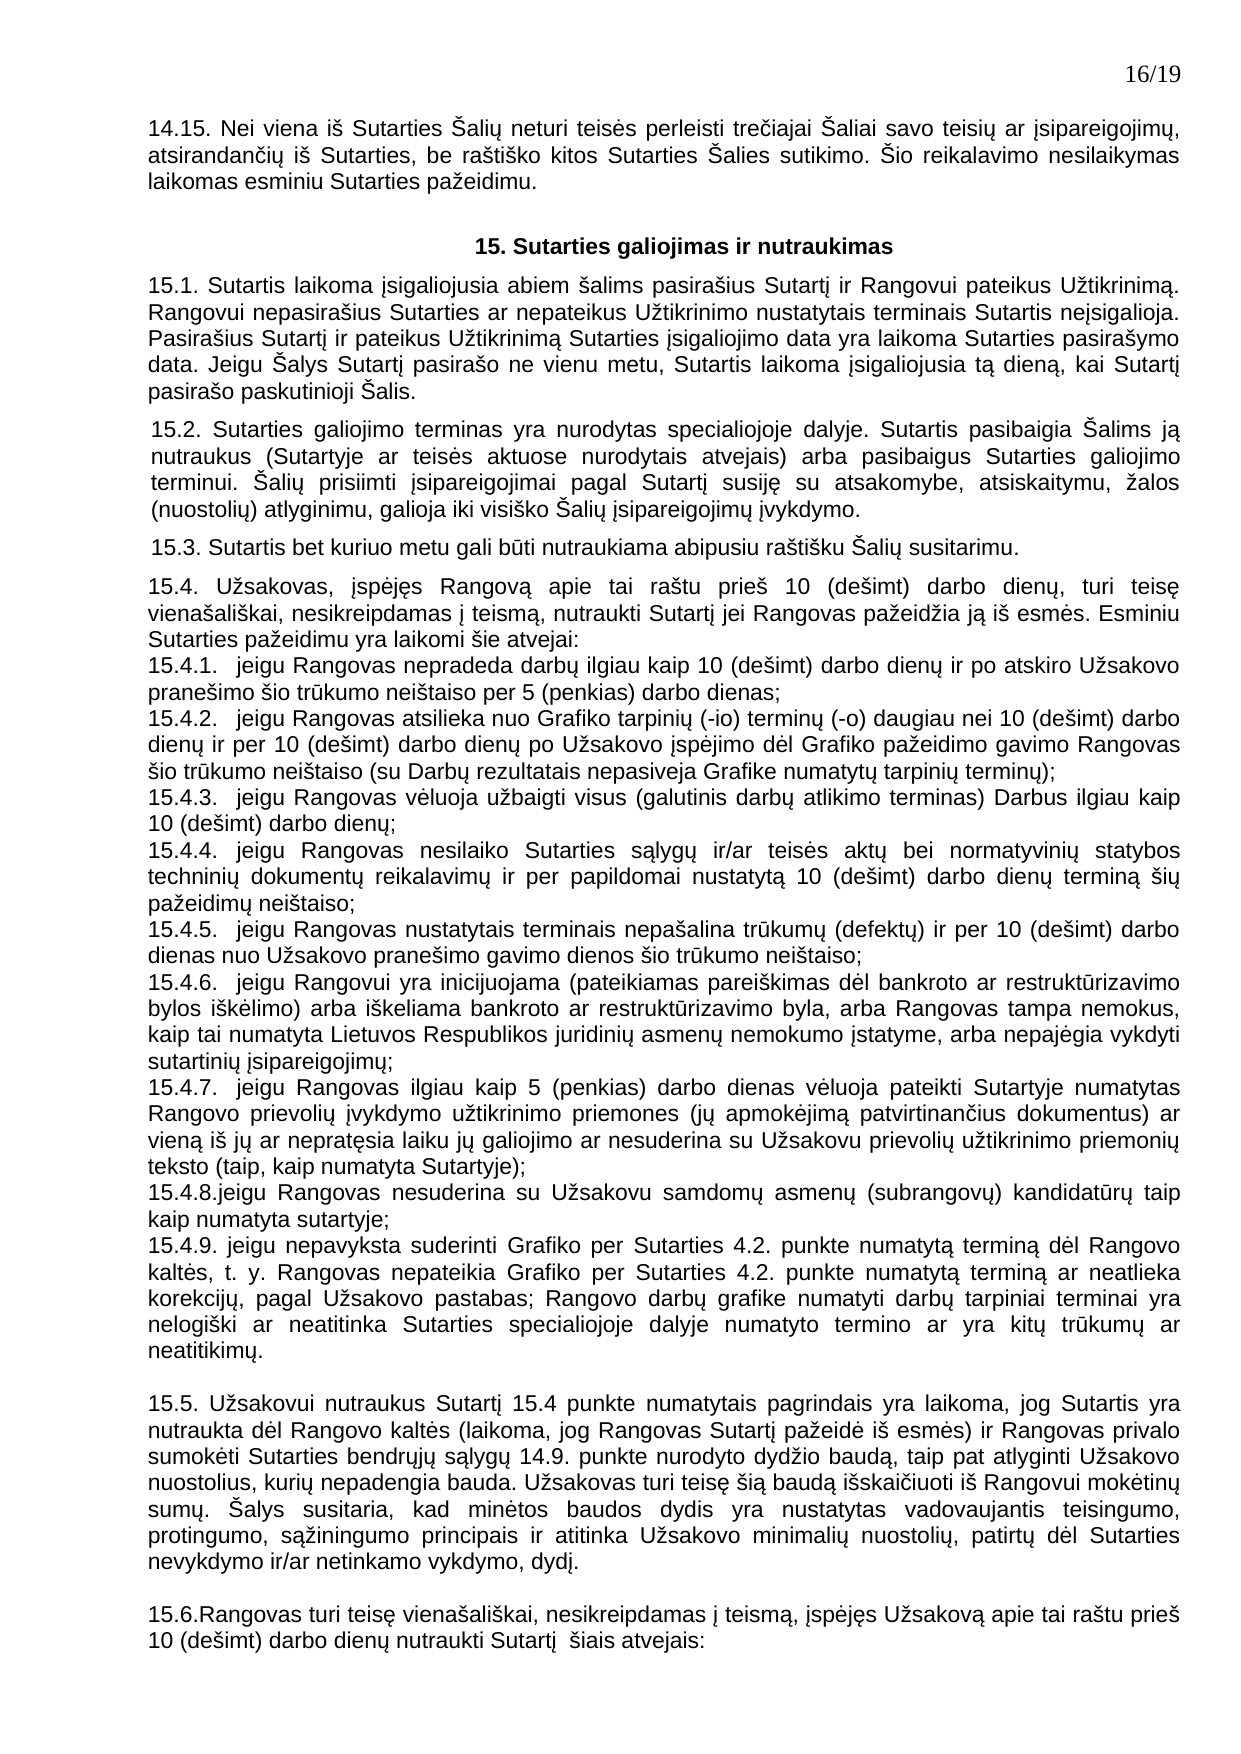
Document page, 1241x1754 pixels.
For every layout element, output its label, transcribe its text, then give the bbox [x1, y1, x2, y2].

text 15.5. Užsakovui nutraukus Sutartį 15.4 punkte numatytais pagrindais yra laikoma, jog Sutartis yra nutraukta dėl Rangovo kaltės (laikoma, jog Rangovas Sutartį pažeidė iš esmės) ir Rangovas privalo sumokėti Sutarties bendrųjų sąlygų 14.9. punkte nurodyto dydžio baudą, taip pat atlyginti Užsakovo nuostolius, kurių nepadengia bauda. Užsakovas turi teisę šią baudą išskaičiuoti iš Rangovui mokėtinų sumų. Šalys susitaria, kad minėtos baudos dydis yra nustatytas vadovaujantis teisingumo, protingumo, sąžiningumo principais ir atitinka Užsakovo minimalių nuostolių, patirtų dėl Sutarties nevykdymo ir/ar netinkamo vykdymo, dydį. [148, 1390, 1181, 1575]
list 14.15. Nei viena iš Sutarties Šalių neturi teisės perleisti trečiajai Šaliai savo teisių ar įsipareigojimų, atsirandančių iš Sutarties, be raštiško kitos Sutarties Šalies sutikimo. Šio reikalavimo nesilaikymas laikomas esminiu Sutarties pažeidimu. [148, 115, 1181, 194]
list 15.4.9. jeigu nepavyksta suderinti Grafiko per Sutarties 4.2. punkte numatytą terminą dėl Rangovo kaltės, t. y. Rangovas nepateikia Grafiko per Sutarties 4.2. punkte numatytą terminą ar neatlieka korekcijų, pagal Užsakovo pastabas; Rangovo darbų grafike numatyti darbų tarpiniai terminai yra nelogiški ar neatitinka Sutarties specialiojoje dalyje numatyto termino ar yra kitų trūkumų ar neatitikimų. [148, 1232, 1181, 1364]
subtitle jeigu Rangovas nepradeda darbų ilgiau kaip 10 (dešimt) darbo dienų ir po atskiro Užsakovo pranešimo šio trūkumo neištaiso per 5 (penkias) darbo dienas; [148, 652, 1181, 705]
subtitle jeigu Rangovui yra inicijuojama (pateikiamas pareiškimas dėl bankroto ar restruktūrizavimo bylos iškėlimo) arba iškeliama bankroto ar restruktūrizavimo byla, arba Rangovas tampa nemokus, kaip tai numatyta Lietuvos Respublikos juridinių asmenų nemokumo įstatyme, arba nepajėgia vykdyti sutartinių įsipareigojimų; [148, 968, 1181, 1074]
text 15.4. Užsakovas, įspėjęs Rangovą apie tai raštu prieš 10 (dešimt) darbo dienų, turi teisę vienašališkai, nesikreipdamas į teismą, nutraukti Sutartį jei Rangovas pažeidžia ją iš esmės. Esminiu Sutarties pažeidimu yra laikomi šie atvejai: [148, 573, 1181, 652]
subtitle jeigu Rangovas ilgiau kaip 5 (penkias) darbo dienas vėluoja pateikti Sutartyje numatytas Rangovo prievolių įvykdymo užtikrinimo priemones (jų apmokėjimą patvirtinančius dokumentus) ar vieną iš jų ar nepratęsia laiku jų galiojimo ar nesuderina su Užsakovu prievolių užtikrinimo priemonių teksto (taip, kaip numatyta Sutartyje); [148, 1074, 1181, 1179]
text 15.4.8.jeigu Rangovas nesuderina su Užsakovu samdomų asmenų (subrangovų) kandidatūrų taip kaip numatyta sutartyje; [148, 1179, 1181, 1232]
subtitle jeigu Rangovas atsilieka nuo Grafiko tarpinių (-io) terminų (-o) daugiau nei 10 (dešimt) darbo dienų ir per 10 (dešimt) darbo dienų po Užsakovo įspėjimo dėl Grafiko pažeidimo gavimo Rangovas šio trūkumo neištaiso (su Darbų rezultatais nepasiveja Grafike numatytų tarpinių terminų); [148, 705, 1181, 784]
text 15. Sutarties galiojimas ir nutraukimas [187, 233, 1181, 260]
subtitle jeigu Rangovas vėluoja užbaigti visus (galutinis darbų atlikimo terminas) Darbus ilgiau kaip 10 (dešimt) darbo dienų; [148, 784, 1181, 837]
list 15.6.Rangovas turi teisę vienašališkai, nesikreipdamas į teismą, įspėjęs Užsakovą apie tai raštu prieš 10 (dešimt) darbo dienų nutraukti Sutartį šiais atvejais: [148, 1601, 1181, 1654]
subtitle jeigu Rangovas nustatytais terminais nepašalina trūkumų (defektų) ir per 10 (dešimt) darbo dienas nuo Užsakovo pranešimo gavimo dienos šio trūkumo neištaiso; [148, 916, 1181, 968]
list 15.2. Sutarties galiojimo terminas yra nurodytas specialiojoje dalyje. Sutartis pasibaigia Šalims ją nutraukus (Sutartyje ar teisės aktuose nurodytais atvejais) arba pasibaigus Sutarties galiojimo terminui. Šalių prisiimti įsipareigojimai pagal Sutartį susiję su atsakomybe, atsiskaitymu, žalos (nuostolių) atlyginimu, galioja iki visiško Šalių įsipareigojimų įvykdymo. [151, 416, 1181, 522]
list 15.3. Sutartis bet kuriuo metu gali būti nutraukiama abipusiu raštišku Šalių susitarimu. [151, 534, 1181, 561]
text 15.1. Sutartis laikoma įsigaliojusia abiem šalims pasirašius Sutartį ir Rangovui pateikus Užtikrinimą. Rangovui nepasirašius Sutarties ar nepateikus Užtikrinimo nustatytais terminais Sutartis neįsigalioja. Pasirašius Sutartį ir pateikus Užtikrinimą Sutarties įsigaliojimo data yra laikoma Sutarties pasirašymo data. Jeigu Šalys Sutartį pasirašo ne vienu metu, Sutartis laikoma įsigaliojusia tą dieną, kai Sutartį pasirašo paskutinioji Šalis. [148, 272, 1181, 404]
subtitle jeigu Rangovas nesilaiko Sutarties sąlygų ir/ar teisės aktų bei normatyvinių statybos techninių dokumentų reikalavimų ir per papildomai nustatytą 10 (dešimt) darbo dienų terminą šių pažeidimų neištaiso; [148, 837, 1181, 916]
